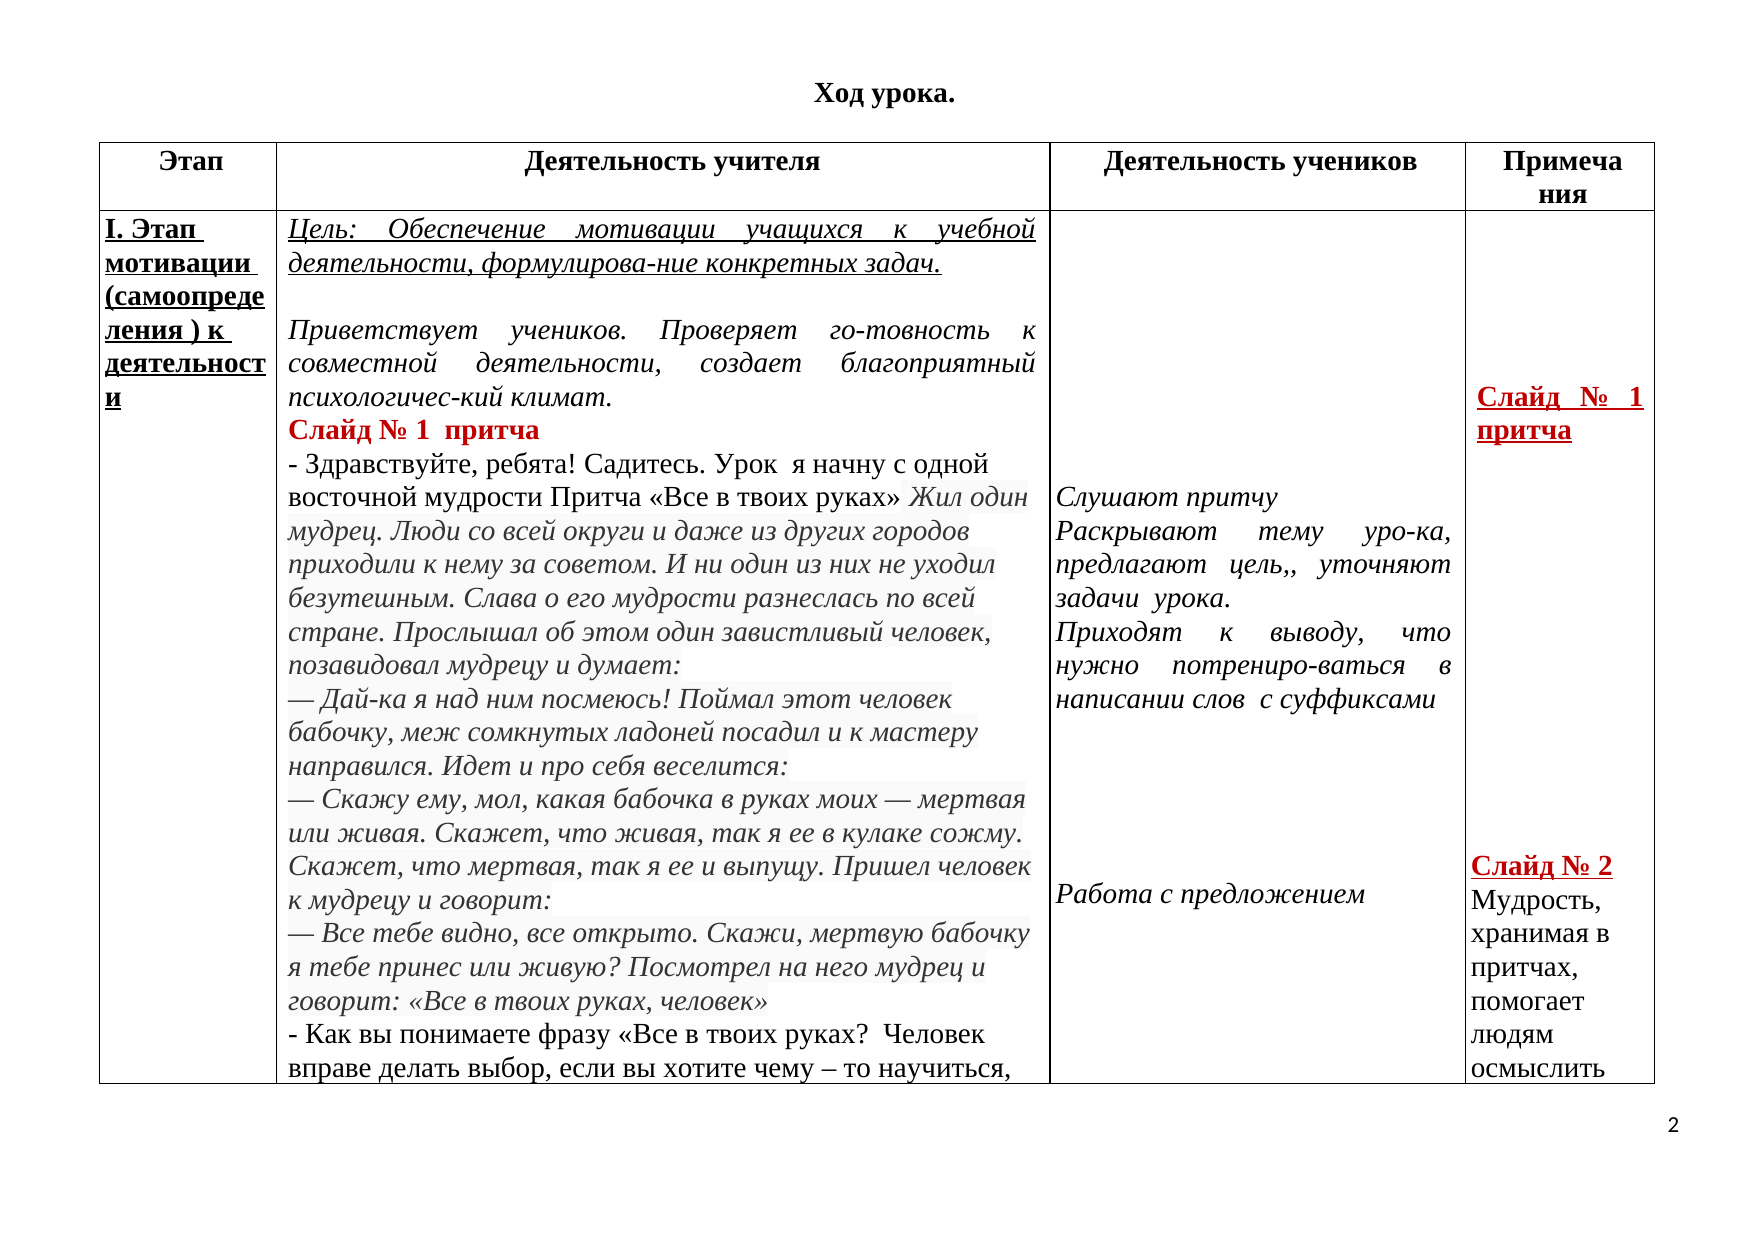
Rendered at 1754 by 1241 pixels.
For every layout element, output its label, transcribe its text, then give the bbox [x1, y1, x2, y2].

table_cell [277, 211, 1049, 1083]
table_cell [1051, 211, 1465, 1083]
table_header Деятельность учителя [277, 143, 1049, 210]
table_header Деятельность учеников [1051, 143, 1465, 210]
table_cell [1466, 211, 1654, 1083]
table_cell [100, 211, 276, 1083]
table_header Примеча ния [1466, 143, 1654, 210]
text Ход урока. [75, 75, 1694, 108]
table_header Этап [100, 143, 276, 210]
